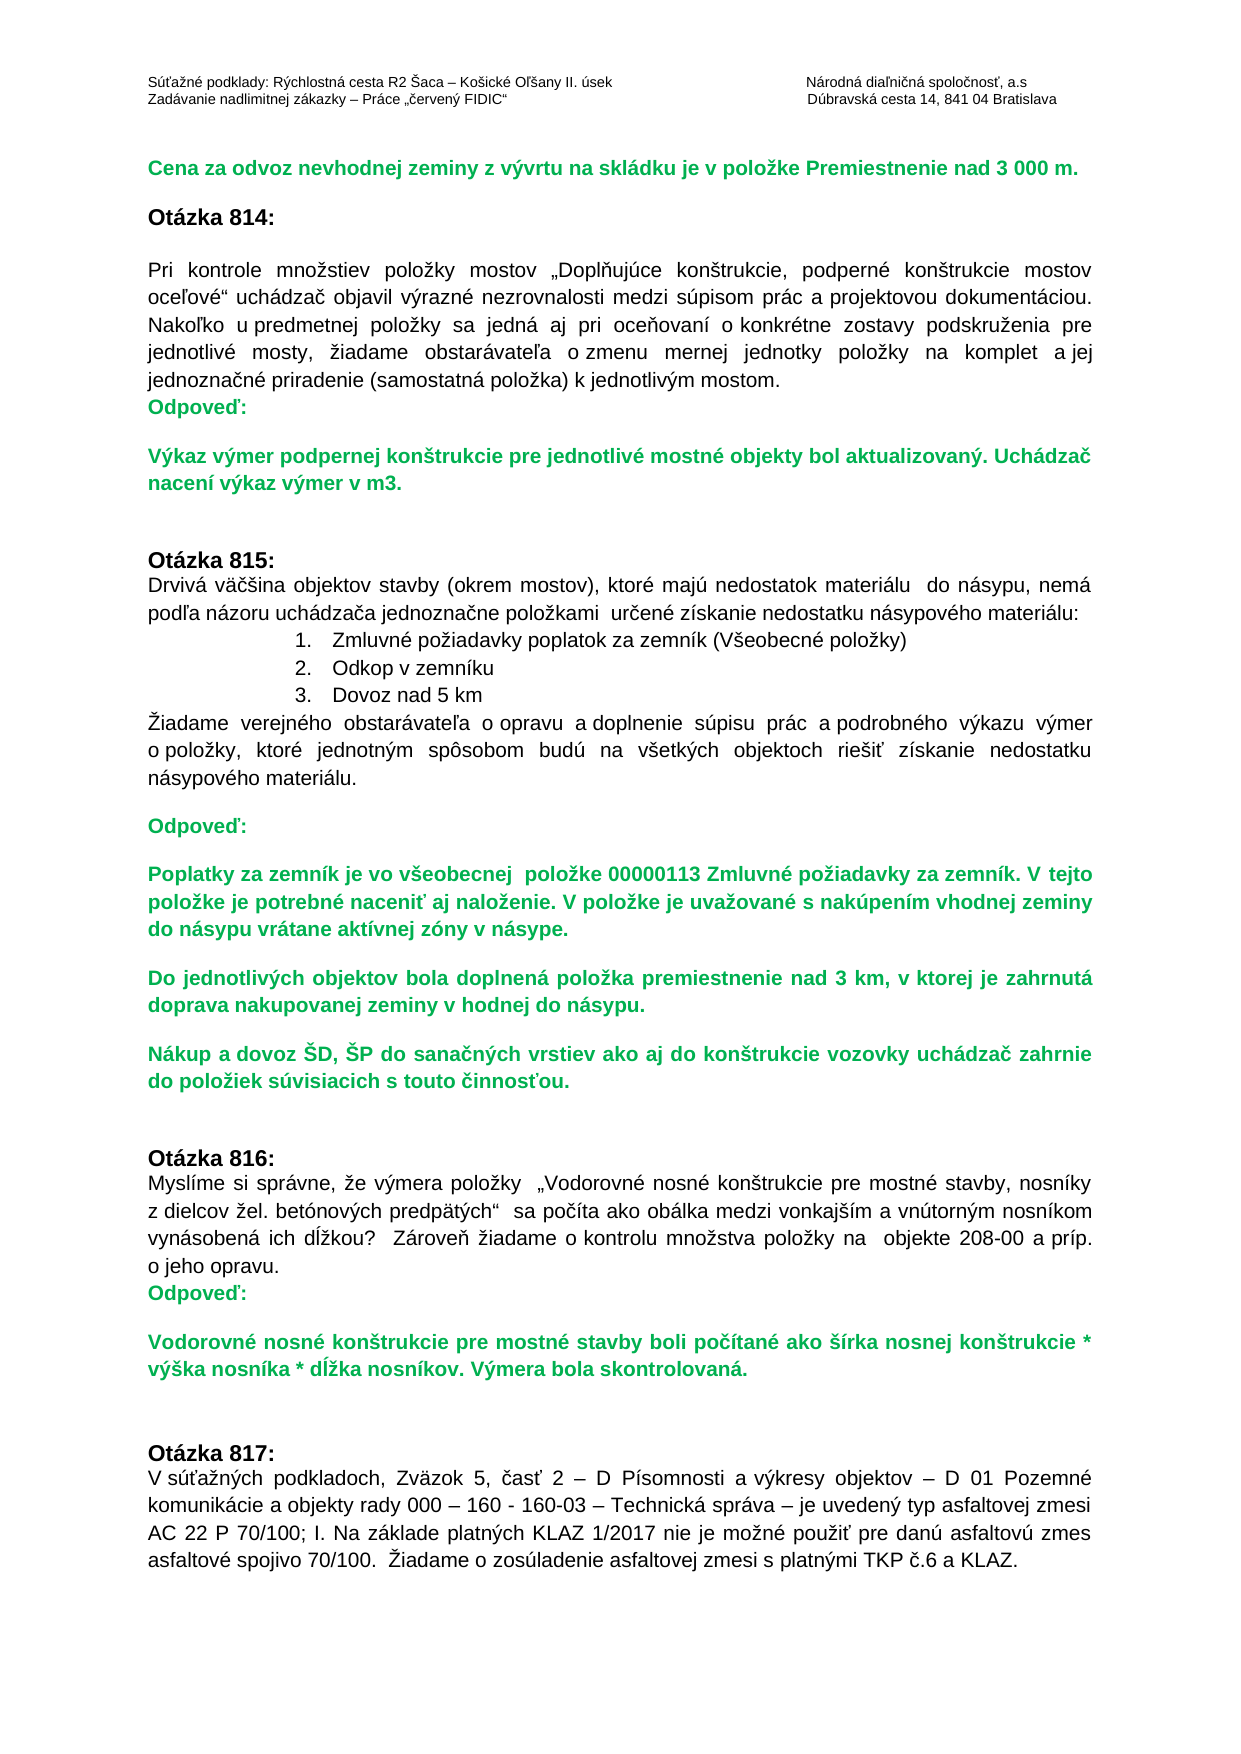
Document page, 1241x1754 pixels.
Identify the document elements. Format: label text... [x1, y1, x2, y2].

text Otázka 814: [148, 204, 1093, 230]
text Odpoveď: [148, 1281, 1093, 1305]
text Myslíme si správne, že výmera položky „Vodorovné nosné konštrukcie pre mostné stavby, nosníky z dielcov žel. betónových predpätých“ sa počíta ako obálka medzi vonkajším a vnútorným nosníkom vynásobená ich dĺžkou? Zároveň žiadame o kontrolu množstva položky na objekte 208-00 a príp. o jeho opravu. [148, 1171, 1093, 1278]
text Otázka 815: [148, 547, 1093, 573]
list Odkop v zemníku [294, 656, 1093, 679]
text Odpoveď: [148, 814, 1093, 838]
text Odpoveď: [148, 395, 1093, 419]
text Výkaz výmer podpernej konštrukcie pre jednotlivé mostné objekty bol aktualizovaný. Uchádzač nacení výkaz výmer v m3. [148, 443, 1093, 495]
text Otázka 817: [148, 1439, 1093, 1466]
text Vodorovné nosné konštrukcie pre mostné stavby boli počítané ako šírka nosnej konštrukcie * výška nosníka * dĺžka nosníkov. Výmera bola skontrolovaná. [148, 1329, 1093, 1381]
text Cena za odvoz nevhodnej zeminy z vývrtu na skládku je v položke Premiestnenie nad 3 000 m. [148, 155, 1093, 179]
text Otázka 816: [148, 1145, 1093, 1171]
text Poplatky za zemník je vo všeobecnej položke 00000113 Zmluvné požiadavky za zemník. V tejto položke je potrebné naceniť aj naloženie. V položke je uvažované s nakúpením vhodnej zeminy do násypu vrátane aktívnej zóny v násype. [148, 862, 1093, 941]
list Zmluvné požiadavky poplatok za zemník (Všeobecné položky) [294, 628, 1093, 652]
text Žiadame verejného obstarávateľa o opravu a doplnenie súpisu prác a podrobného výkazu výmer o položky, ktoré jednotným spôsobom budú na všetkých objektoch riešiť získanie nedostatku násypového materiálu. [148, 711, 1093, 789]
text Nákup a dovoz ŠD, ŠP do sanačných vrstiev ako aj do konštrukcie vozovky uchádzač zahrnie do položiek súvisiacich s touto činnosťou. [148, 1041, 1093, 1093]
list Dovoz nad 5 km [294, 683, 1093, 707]
text Do jednotlivých objektov bola doplnená položka premiestnenie nad 3 km, v ktorej je zahrnutá doprava nakupovanej zeminy v hodnej do násypu. [148, 966, 1093, 1017]
text V súťažných podkladoch, Zväzok 5, časť 2 – D Písomnosti a výkresy objektov – D 01 Pozemné komunikácie a objekty rady 000 – 160 - 160-03 – Technická správa – je uvedený typ asfaltovej zmesi AC 22 P 70/100; I. Na základe platných KLAZ 1/2017 nie je možné použiť pre danú asfaltovú zmes asfaltové spojivo 70/100. Žiadame o zosúladenie asfaltovej zmesi s platnými TKP č.6 a KLAZ. [148, 1466, 1093, 1572]
text Pri kontrole množstiev položky mostov „Doplňujúce konštrukcie, podperné konštrukcie mostov oceľové“ uchádzač objavil výrazné nezrovnalosti medzi súpisom prác a projektovou dokumentáciou. Nakoľko u predmetnej položky sa jedná aj pri oceňovaní o konkrétne zostavy podskruženia pre jednotlivé mosty, žiadame obstarávateľa o zmenu mernej jednotky položky na komplet a jej jednoznačné priradenie (samostatná položka) k jednotlivým mostom. [148, 258, 1093, 392]
text Drvivá väčšina objektov stavby (okrem mostov), ktoré majú nedostatok materiálu do násypu, nemá podľa názoru uchádzača jednoznačne položkami určené získanie nedostatku násypového materiálu: [148, 573, 1093, 624]
